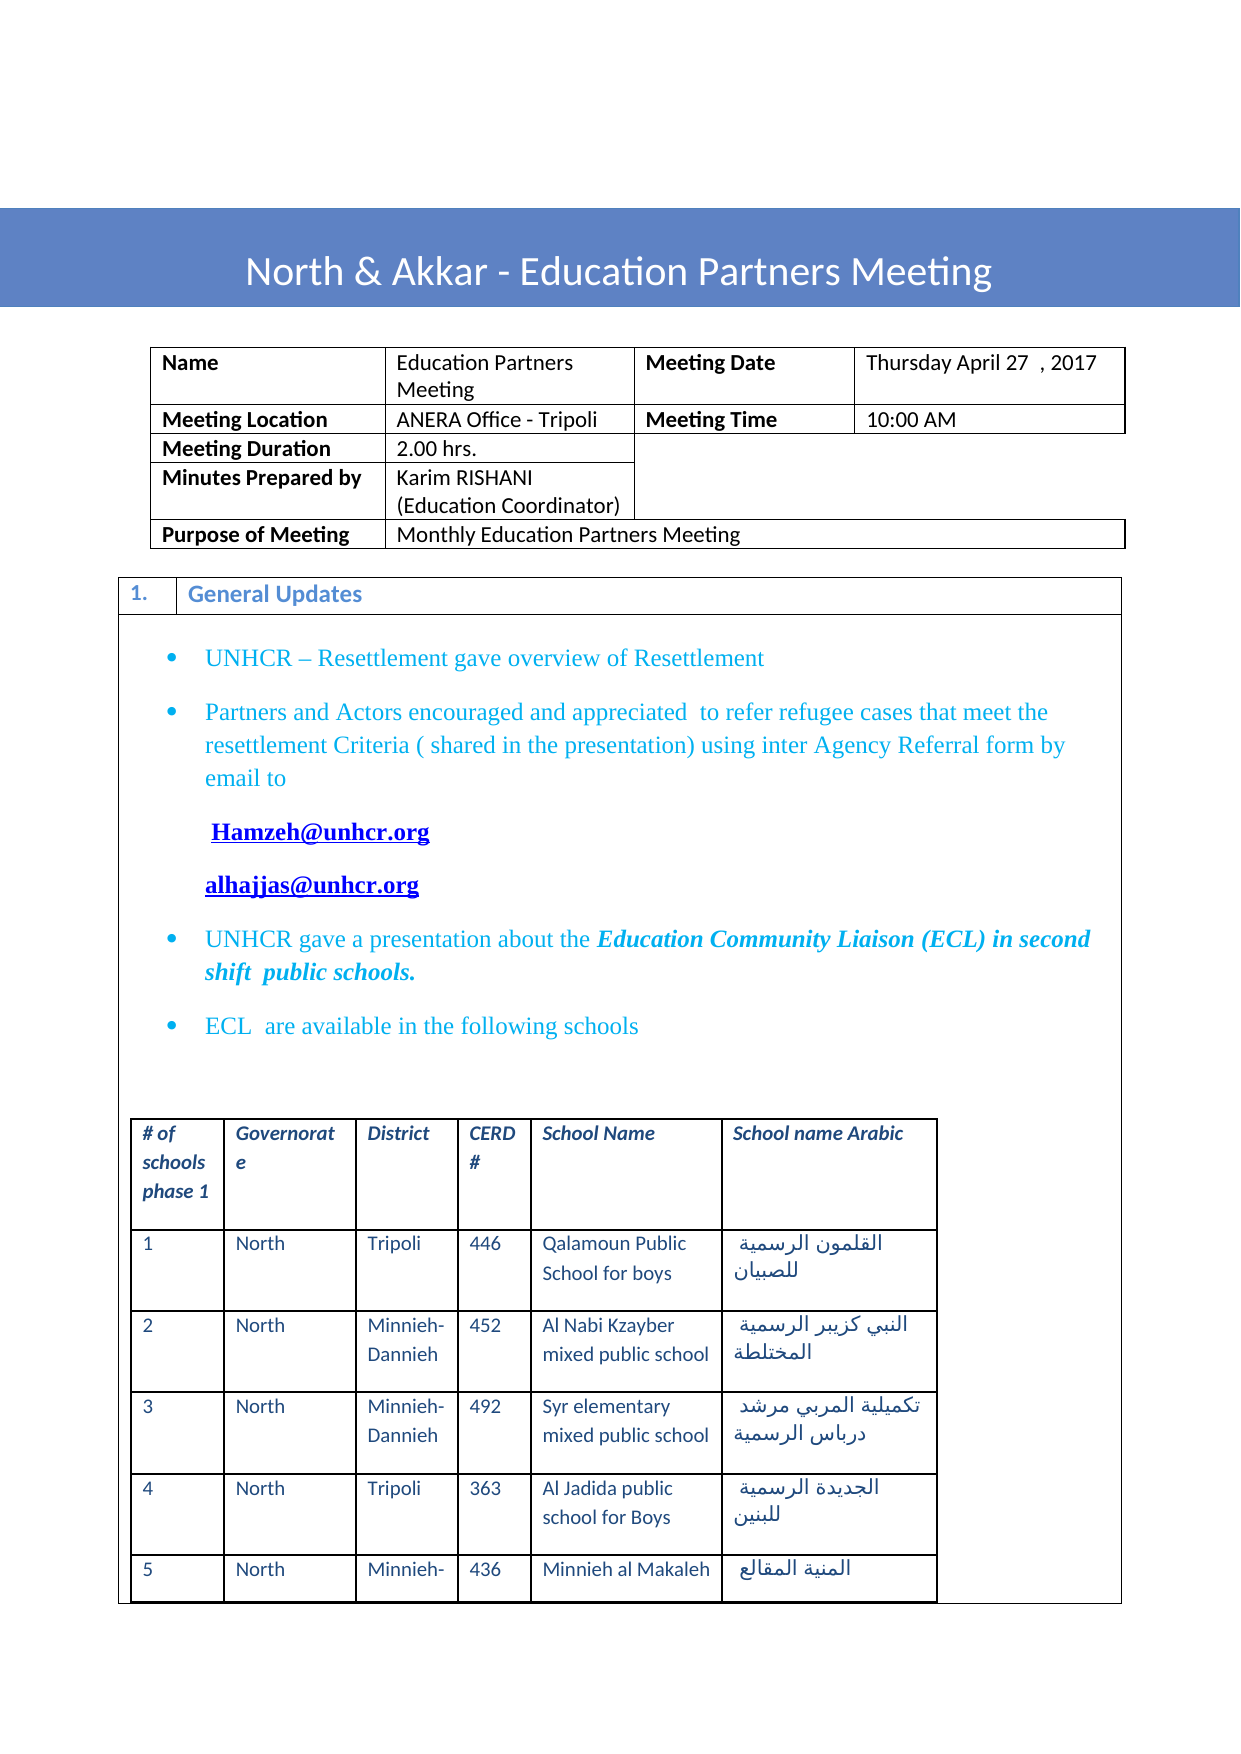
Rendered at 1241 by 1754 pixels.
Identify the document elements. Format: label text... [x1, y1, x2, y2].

table_cell Meeting Time [635, 405, 854, 433]
table_cell Monthly Education Partners Meeting [386, 520, 1124, 548]
table_cell Purpose of Meeting [151, 520, 385, 548]
table_cell Meeting Duration [151, 434, 385, 462]
table_cell Meeting Location [151, 405, 385, 433]
table_cell Minutes Prepared by [151, 463, 385, 519]
table_cell Karim RISHANI (Education Coordinator) [386, 463, 634, 519]
table_header Meeting Date [635, 348, 854, 404]
table_cell 10:00 AM [855, 405, 1124, 433]
table_header Name [151, 348, 385, 404]
table_cell ANERA Office - Tripoli [386, 405, 634, 433]
table_cell 2.00 hrs. [386, 434, 634, 462]
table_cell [119, 615, 1121, 1603]
table_header Education Partners Meeting [386, 348, 634, 404]
table_header General Updates [177, 578, 1121, 614]
table_header Thursday April 27 , 2017 [855, 348, 1124, 404]
table_header 1. [119, 578, 176, 614]
